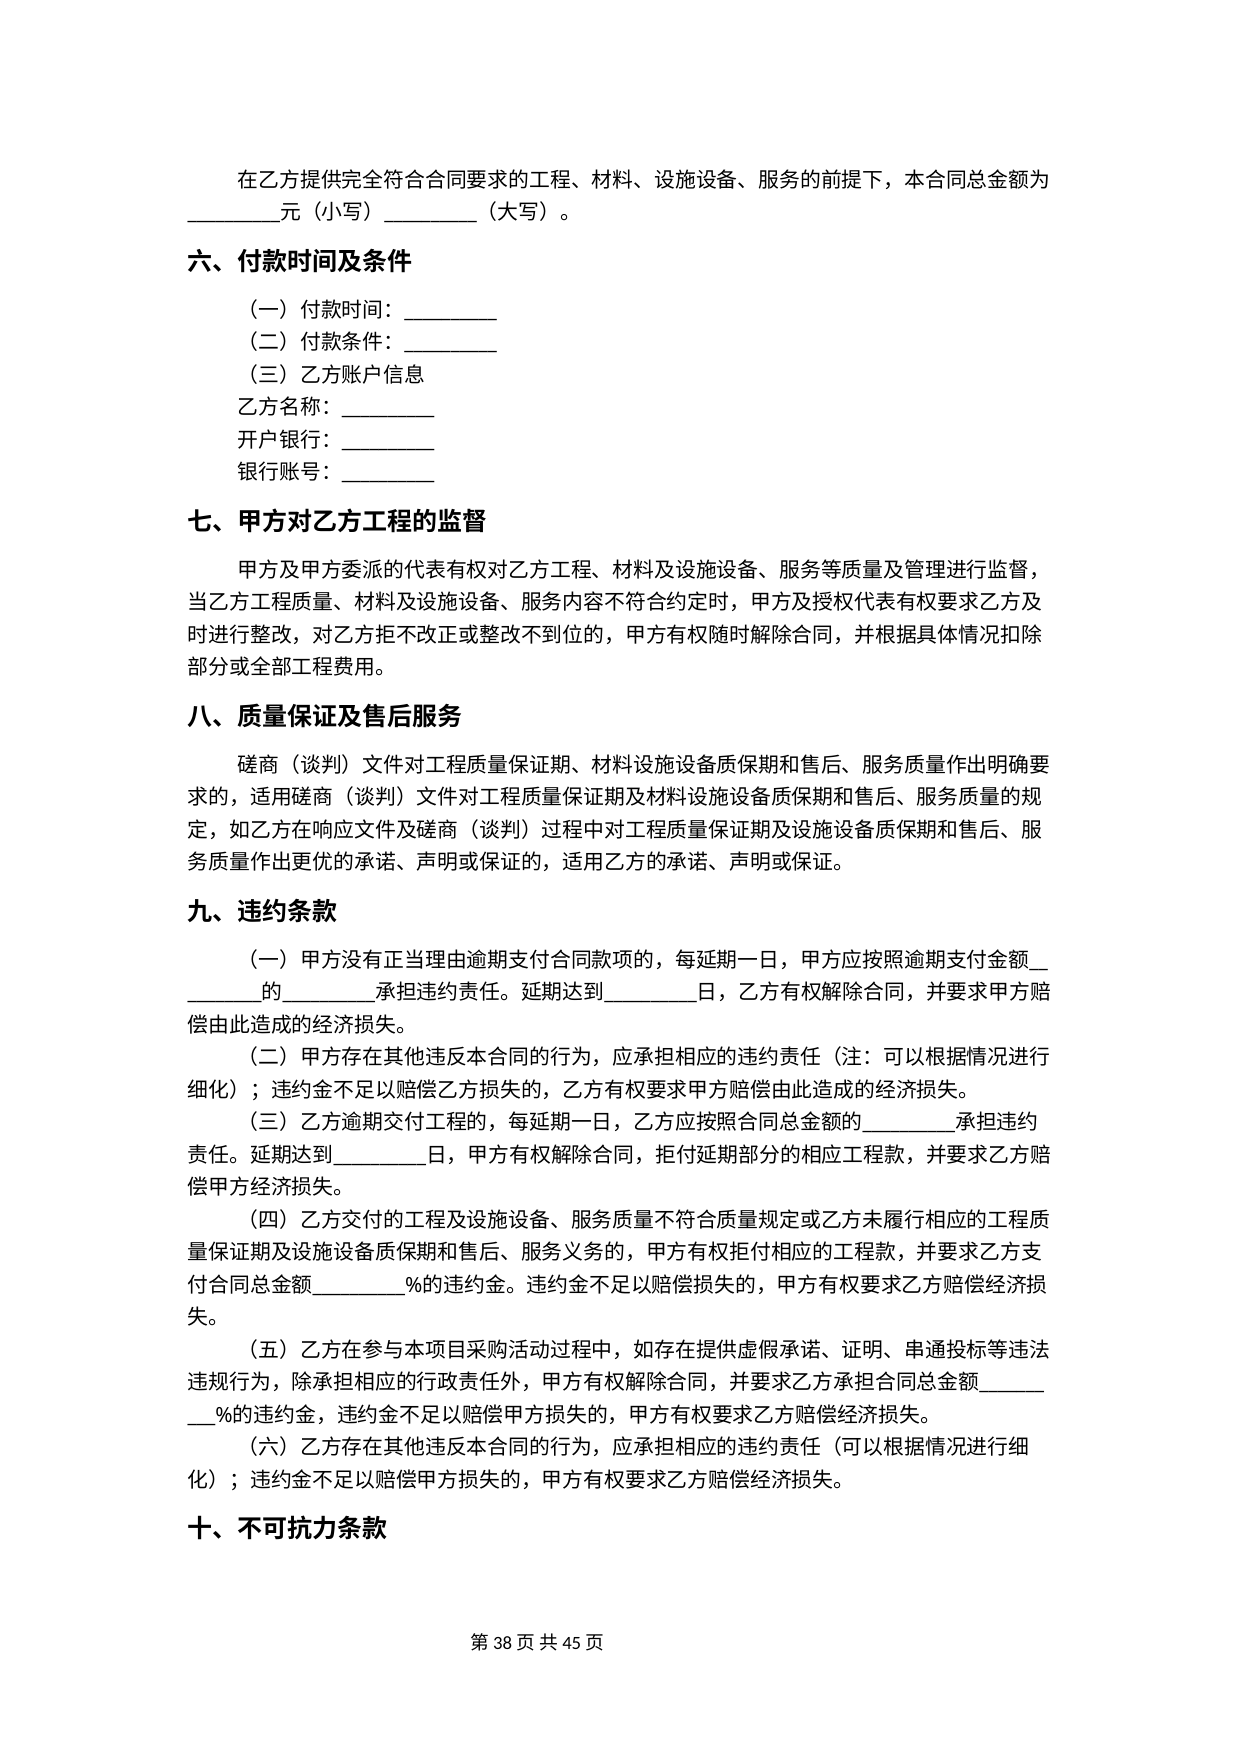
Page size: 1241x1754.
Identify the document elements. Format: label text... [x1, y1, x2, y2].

text 十、不可抗力条款 [187, 1494, 1053, 1559]
text （四）乙方交付的工程及设施设备、服务质量不符合质量规定或乙方未履行相应的工程质量保证期及设施设备质保期和售后、服务义务的，甲方有权拒付相应的工程款，并要求乙方支付合同总金额__________%的违约金。违约金不足以赔偿损失的，甲方有权要求乙方赔偿经济损失。 [187, 1202, 1053, 1332]
text 甲方及甲方委派的代表有权对乙方工程、材料及设施设备、服务等质量及管理进行监督，当乙方工程质量、材料及设施设备、服务内容不符合约定时，甲方及授权代表有权要求乙方及时进行整改，对乙方拒不改正或整改不到位的，甲方有权随时解除合同，并根据具体情况扣除部分或全部工程费用。 [187, 552, 1053, 682]
text 在乙方提供完全符合合同要求的工程、材料、设施设备、服务的前提下，本合同总金额为__________元（小写）__________（大写）。 [187, 162, 1053, 227]
text （六）乙方存在其他违反本合同的行为，应承担相应的违约责任（可以根据情况进行细化）；违约金不足以赔偿甲方损失的，甲方有权要求乙方赔偿经济损失。 [187, 1429, 1053, 1494]
text （二）付款条件：__________ [187, 324, 1053, 357]
text 开户银行：__________ [187, 422, 1053, 454]
text （一）付款时间：__________ [187, 292, 1053, 324]
text 九、违约条款 [187, 877, 1053, 942]
text （二）甲方存在其他违反本合同的行为，应承担相应的违约责任（注：可以根据情况进行细化）；违约金不足以赔偿乙方损失的，乙方有权要求甲方赔偿由此造成的经济损失。 [187, 1039, 1053, 1104]
text （三）乙方账户信息 [187, 357, 1053, 389]
text 六、付款时间及条件 [187, 227, 1053, 292]
text （一）甲方没有正当理由逾期支付合同款项的，每延期一日，甲方应按照逾期支付金额__________的__________承担违约责任。延期达到__________日，乙方有权解除合同，并要求甲方赔偿由此造成的经济损失。 [187, 942, 1053, 1039]
text （五）乙方在参与本项目采购活动过程中，如存在提供虚假承诺、证明、串通投标等违法违规行为，除承担相应的行政责任外，甲方有权解除合同，并要求乙方承担合同总金额__________%的违约金，违约金不足以赔偿甲方损失的，甲方有权要求乙方赔偿经济损失。 [187, 1332, 1053, 1429]
text 七、甲方对乙方工程的监督 [187, 487, 1053, 552]
text 乙方名称：__________ [187, 389, 1053, 422]
text 银行账号：__________ [187, 454, 1053, 487]
text 磋商（谈判）文件对工程质量保证期、材料设施设备质保期和售后、服务质量作出明确要求的，适用磋商（谈判）文件对工程质量保证期及材料设施设备质保期和售后、服务质量的规定，如乙方在响应文件及磋商（谈判）过程中对工程质量保证期及设施设备质保期和售后、服务质量作出更优的承诺、声明或保证的，适用乙方的承诺、声明或保证。 [187, 747, 1053, 877]
text 八、质量保证及售后服务 [187, 682, 1053, 747]
text （三）乙方逾期交付工程的，每延期一日，乙方应按照合同总金额的__________承担违约责任。延期达到__________日，甲方有权解除合同，拒付延期部分的相应工程款，并要求乙方赔偿甲方经济损失。 [187, 1104, 1053, 1202]
